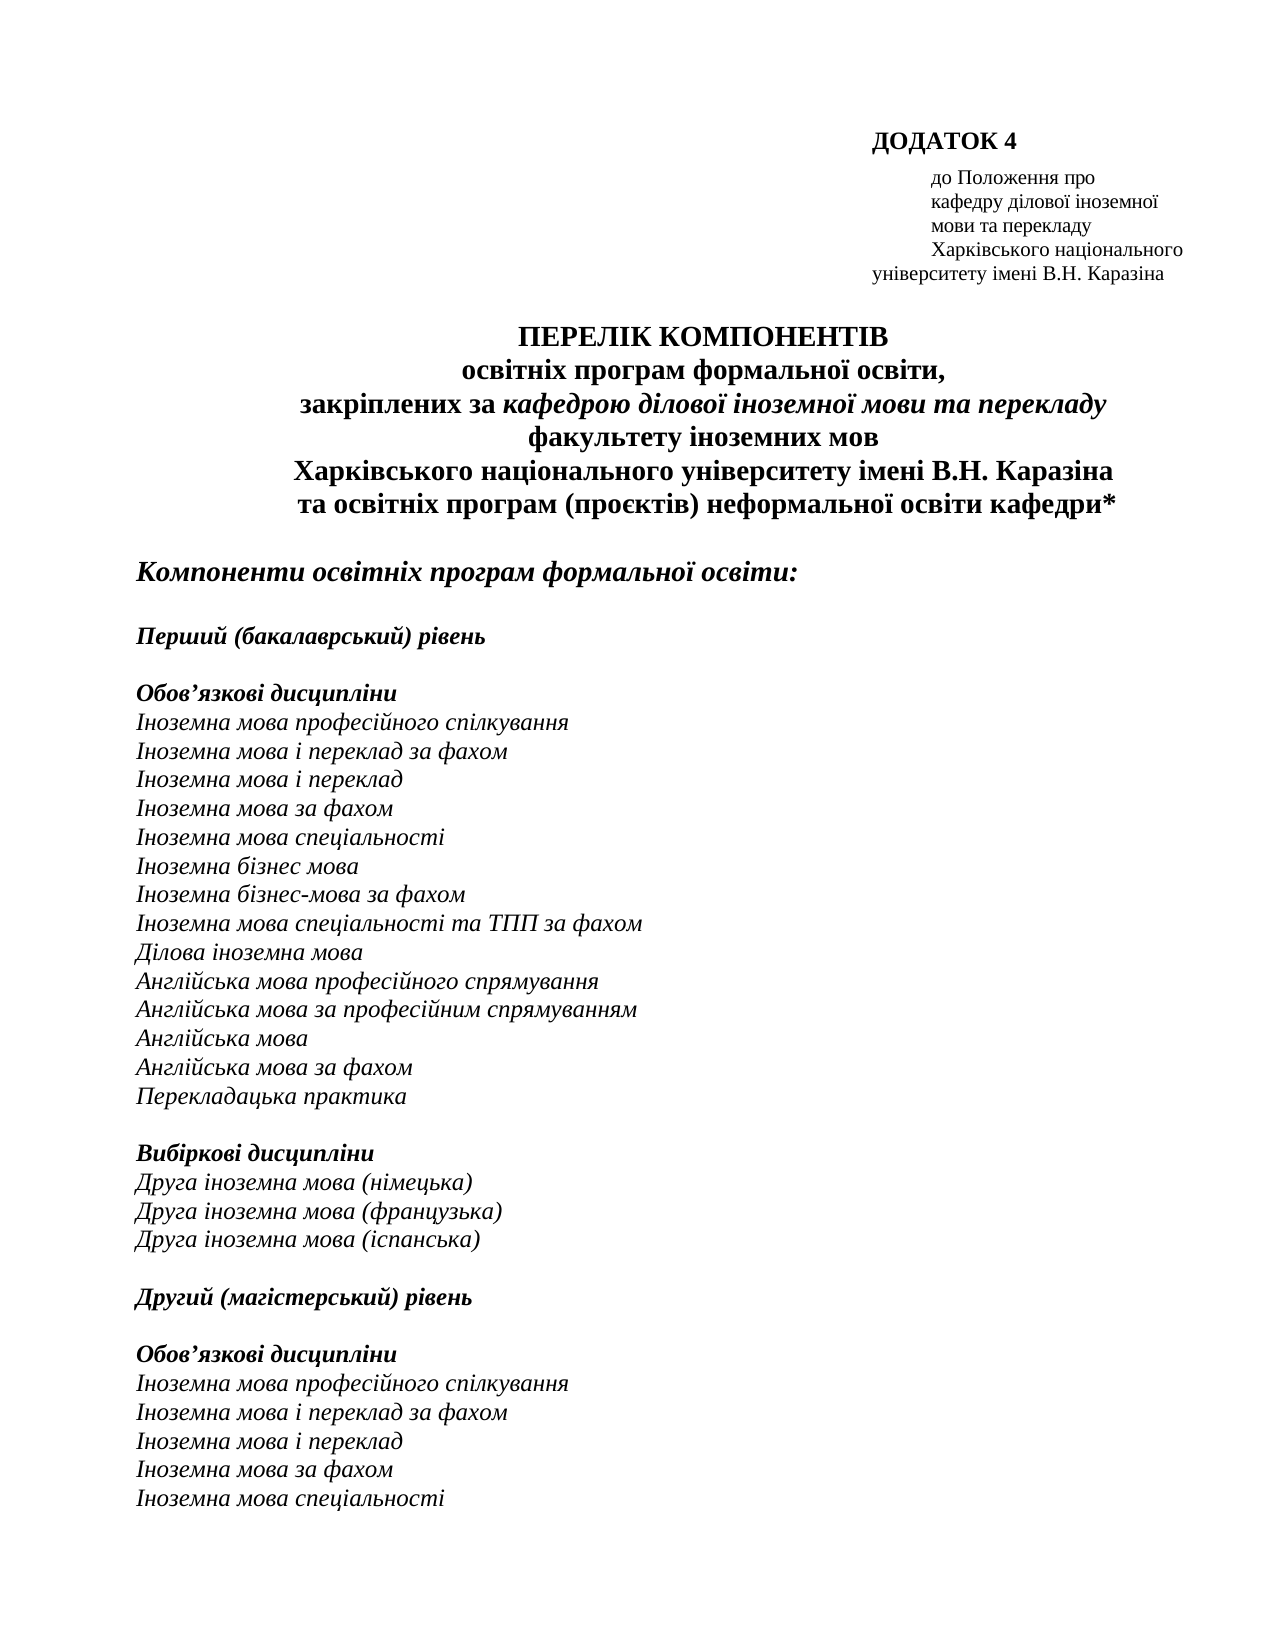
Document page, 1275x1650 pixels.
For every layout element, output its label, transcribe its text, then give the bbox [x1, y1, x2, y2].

text Іноземна мова спеціальності [136, 822, 1198, 851]
text Перекладацька практика [136, 1081, 1198, 1109]
text ДОДАТОК 4 [872, 126, 1198, 154]
text Обов’язкові дисципліни [136, 1339, 1198, 1368]
text Друга іноземна мова (іспанська) [136, 1224, 1198, 1253]
text Іноземна мова за фахом [136, 793, 1198, 822]
text Іноземна мова за фахом [136, 1454, 1198, 1483]
text мови та перекладу [872, 213, 1198, 237]
text Друга іноземна мова (німецька) [136, 1167, 1198, 1196]
text факультету іноземних мов [156, 419, 1192, 453]
text Іноземна мова і переклад за фахом [136, 1397, 1198, 1426]
text Англійська мова за фахом [136, 1052, 1198, 1081]
text Обов’язкові дисципліни [136, 678, 1198, 707]
text закріплених за кафедрою ділової іноземної мови та перекладу [156, 386, 1192, 419]
text Іноземна мова і переклад [136, 1426, 1198, 1454]
subtitle ПЕРЕЛІК КОМПОНЕНТІВ [156, 319, 1192, 352]
text Харківського національного університету імені В.Н. Каразіна [872, 237, 1198, 285]
text Компоненти освітніх програм формальної освіти: [136, 554, 1198, 587]
text Вибіркові дисципліни [136, 1138, 1198, 1167]
text Ділова іноземна мова [136, 937, 1198, 966]
text Іноземна мова спеціальності та ТПП за фахом [136, 908, 1198, 937]
text Харківського національного університету імені В.Н. Каразіна [156, 453, 1192, 487]
text Іноземна бізнес-мова за фахом [136, 879, 1198, 908]
text Іноземна мова спеціальності [136, 1483, 1198, 1512]
text Іноземна мова і переклад [136, 764, 1198, 793]
text Перший (бакалаврський) рівень [136, 621, 1198, 649]
text Друга іноземна мова (французька) [136, 1196, 1198, 1224]
text Іноземна мова і переклад за фахом [136, 736, 1198, 764]
text кафедру ділової іноземної [872, 189, 1198, 213]
text та освітніх програм (проєктів) неформальної освіти кафедри* [156, 487, 1192, 520]
text Іноземна бізнес мова [136, 851, 1198, 879]
text Англійська мова професійного спрямування [136, 966, 1198, 994]
text Іноземна мова професійного спілкування [136, 1368, 1198, 1397]
text Англійська мова [136, 1023, 1198, 1052]
text Другий (магістерський) рівень [136, 1282, 1198, 1311]
text до Положення про [872, 165, 1198, 189]
text Іноземна мова професійного спілкування [136, 707, 1198, 736]
subtitle освітніх програм формальної освіти, [156, 352, 1192, 386]
text Англійська мова за професійним спрямуванням [136, 994, 1198, 1023]
